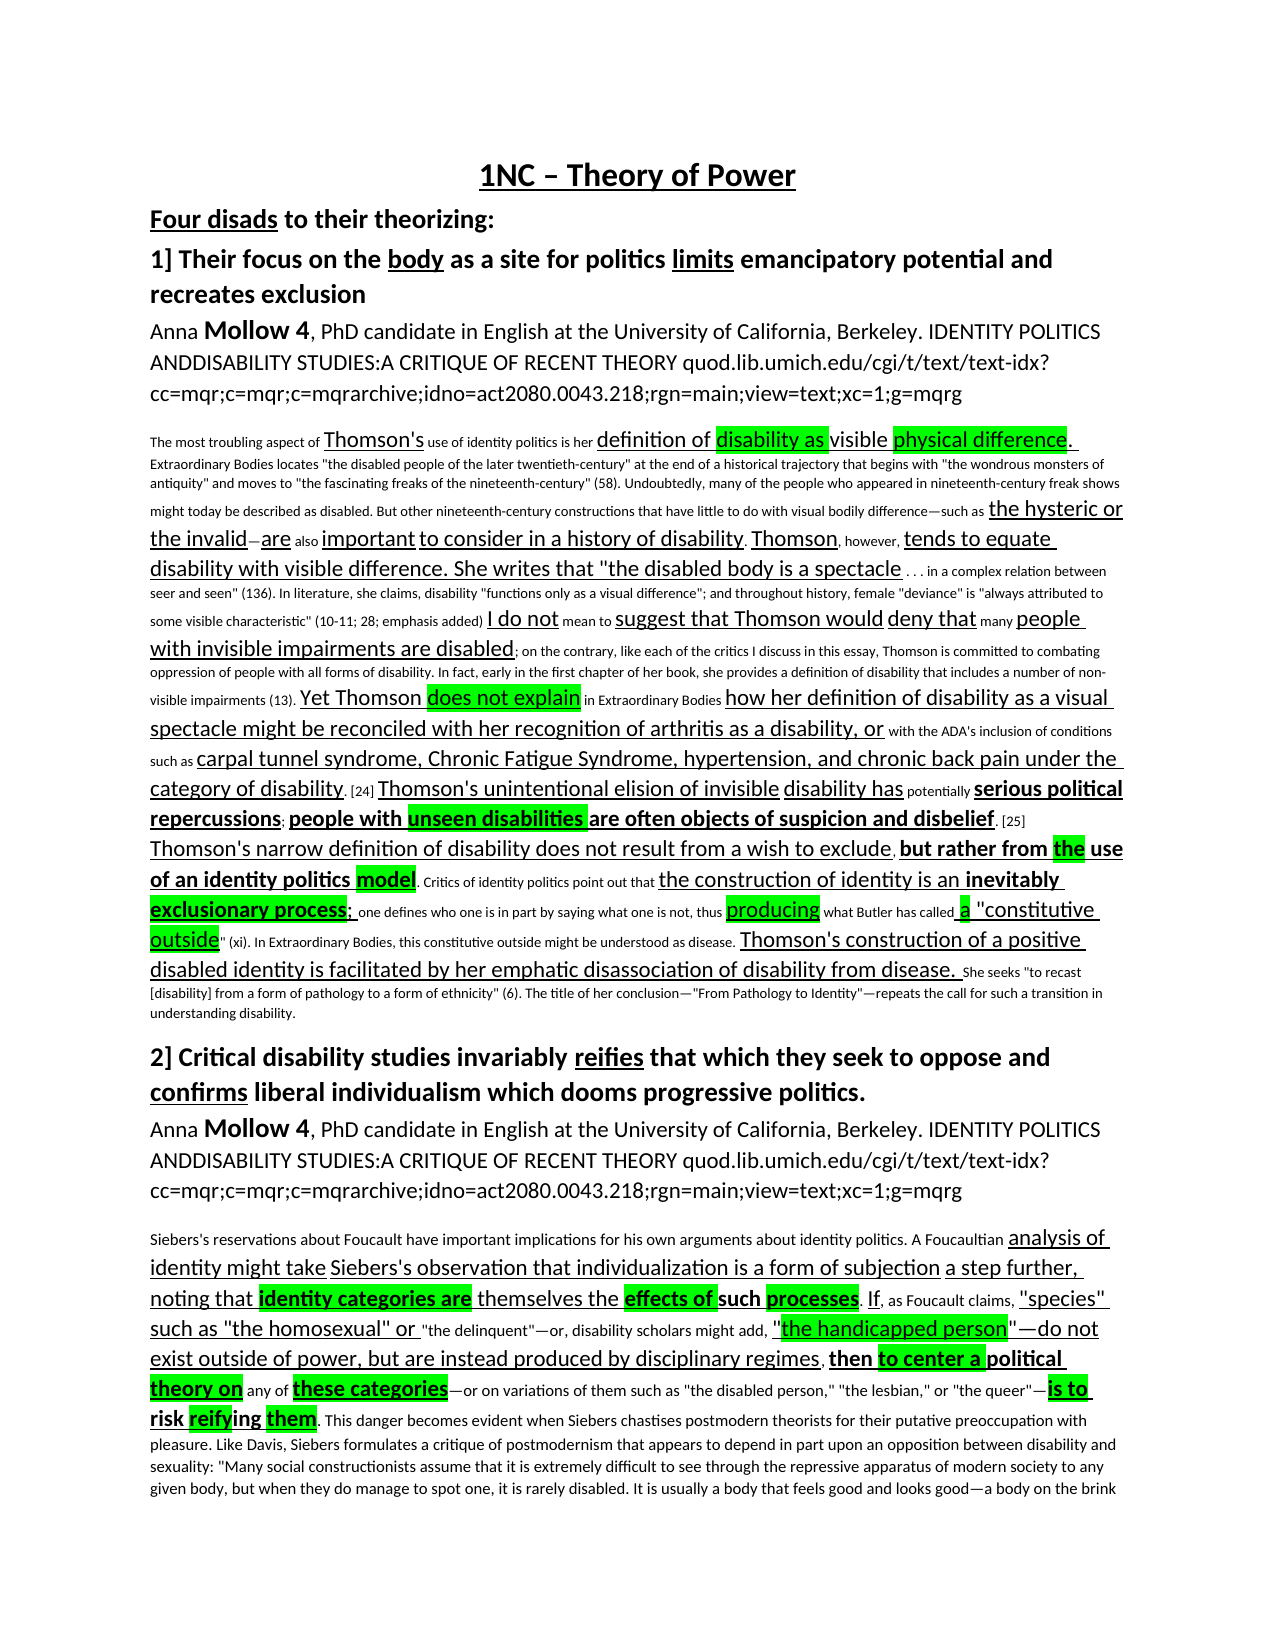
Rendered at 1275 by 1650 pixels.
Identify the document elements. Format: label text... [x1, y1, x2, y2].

subtitle 1] Their focus on the body as a site for politics limits emancipatory potential and recreates exclusion [150, 242, 1125, 311]
subtitle 2] Critical disability studies invariably reifies that which they seek to oppose and confirms liberal individualism which dooms progressive politics. [150, 1040, 1125, 1108]
subtitle Four disads to their theorizing: [150, 202, 1125, 235]
text Anna Mollow 4, PhD candidate in English at the University of California, Berkeley. IDENTITY POLITICS ANDDISABILITY STUDIES:A CRITIQUE OF RECENT THEORY quod.lib.umich.edu/cgi/t/text/text-idx?cc=mqr;c=mqr;c=mqrarchive;idno=act2080.0043.218;rgn=main;view=text;xc=1;g=mqrg [150, 313, 1125, 407]
text Anna Mollow 4, PhD candidate in English at the University of California, Berkeley. IDENTITY POLITICS ANDDISABILITY STUDIES:A CRITIQUE OF RECENT THEORY quod.lib.umich.edu/cgi/t/text/text-idx?cc=mqr;c=mqr;c=mqrarchive;idno=act2080.0043.218;rgn=main;view=text;xc=1;g=mqrg [150, 1111, 1125, 1204]
text The most troubling aspect of Thomson's use of identity politics is her definition of disability as visible physical difference. Extraordinary Bodies locates "the disabled people of the later twentieth-century" at the end of a historical trajectory that begins with "the wondrous monsters of antiquity" and moves to "the fascinating freaks of the nineteenth-century" (58). Undoubtedly, many of the people who appeared in nineteenth-century freak shows might today be described as disabled. But other nineteenth-century constructions that have little to do with visual bodily difference—such as the hysteric or the invalid—are also important to consider in a history of disability. Thomson, however, tends to equate disability with visible difference. She writes that "the disabled body is a spectacle . . . in a complex relation between seer and seen" (136). In literature, she claims, disability "functions only as a visual difference"; and throughout history, female "deviance" is "always attributed to some visible characteristic" (10-11; 28; emphasis added) I do not mean to suggest that Thomson would deny that many people with invisible impairments are disabled; on the contrary, like each of the critics I discuss in this essay, Thomson is committed to combating oppression of people with all forms of disability. In fact, early in the first chapter of her book, she provides a definition of disability that includes a number of non-visible impairments (13). Yet Thomson does not explain in Extraordinary Bodies how her definition of disability as a visual spectacle might be reconciled with her recognition of arthritis as a disability, or with the ADA's inclusion of conditions such as carpal tunnel syndrome, Chronic Fatigue Syndrome, hypertension, and chronic back pain under the category of disability. [24] Thomson's unintentional elision of invisible disability has potentially serious political repercussions; people with unseen disabilities are often objects of suspicion and disbelief. [25] Thomson's narrow definition of disability does not result from a wish to exclude, but rather from the use of an identity politics model. Critics of identity politics point out that the construction of identity is an inevitably exclusionary process; one defines who one is in part by saying what one is not, thus producing what Butler has called a "constitutive outside" (xi). In Extraordinary Bodies, this constitutive outside might be understood as disease. Thomson's construction of a positive disabled identity is facilitated by her emphatic disassociation of disability from disease. She seeks "to recast [disability] from a form of pathology to a form of ethnicity" (6). The title of her conclusion—"From Pathology to Identity"—repeats the call for such a transition in understanding disability. [150, 426, 1125, 1022]
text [150, 1223, 1125, 1498]
subtitle 1NC – Theory of Power [150, 154, 1125, 195]
